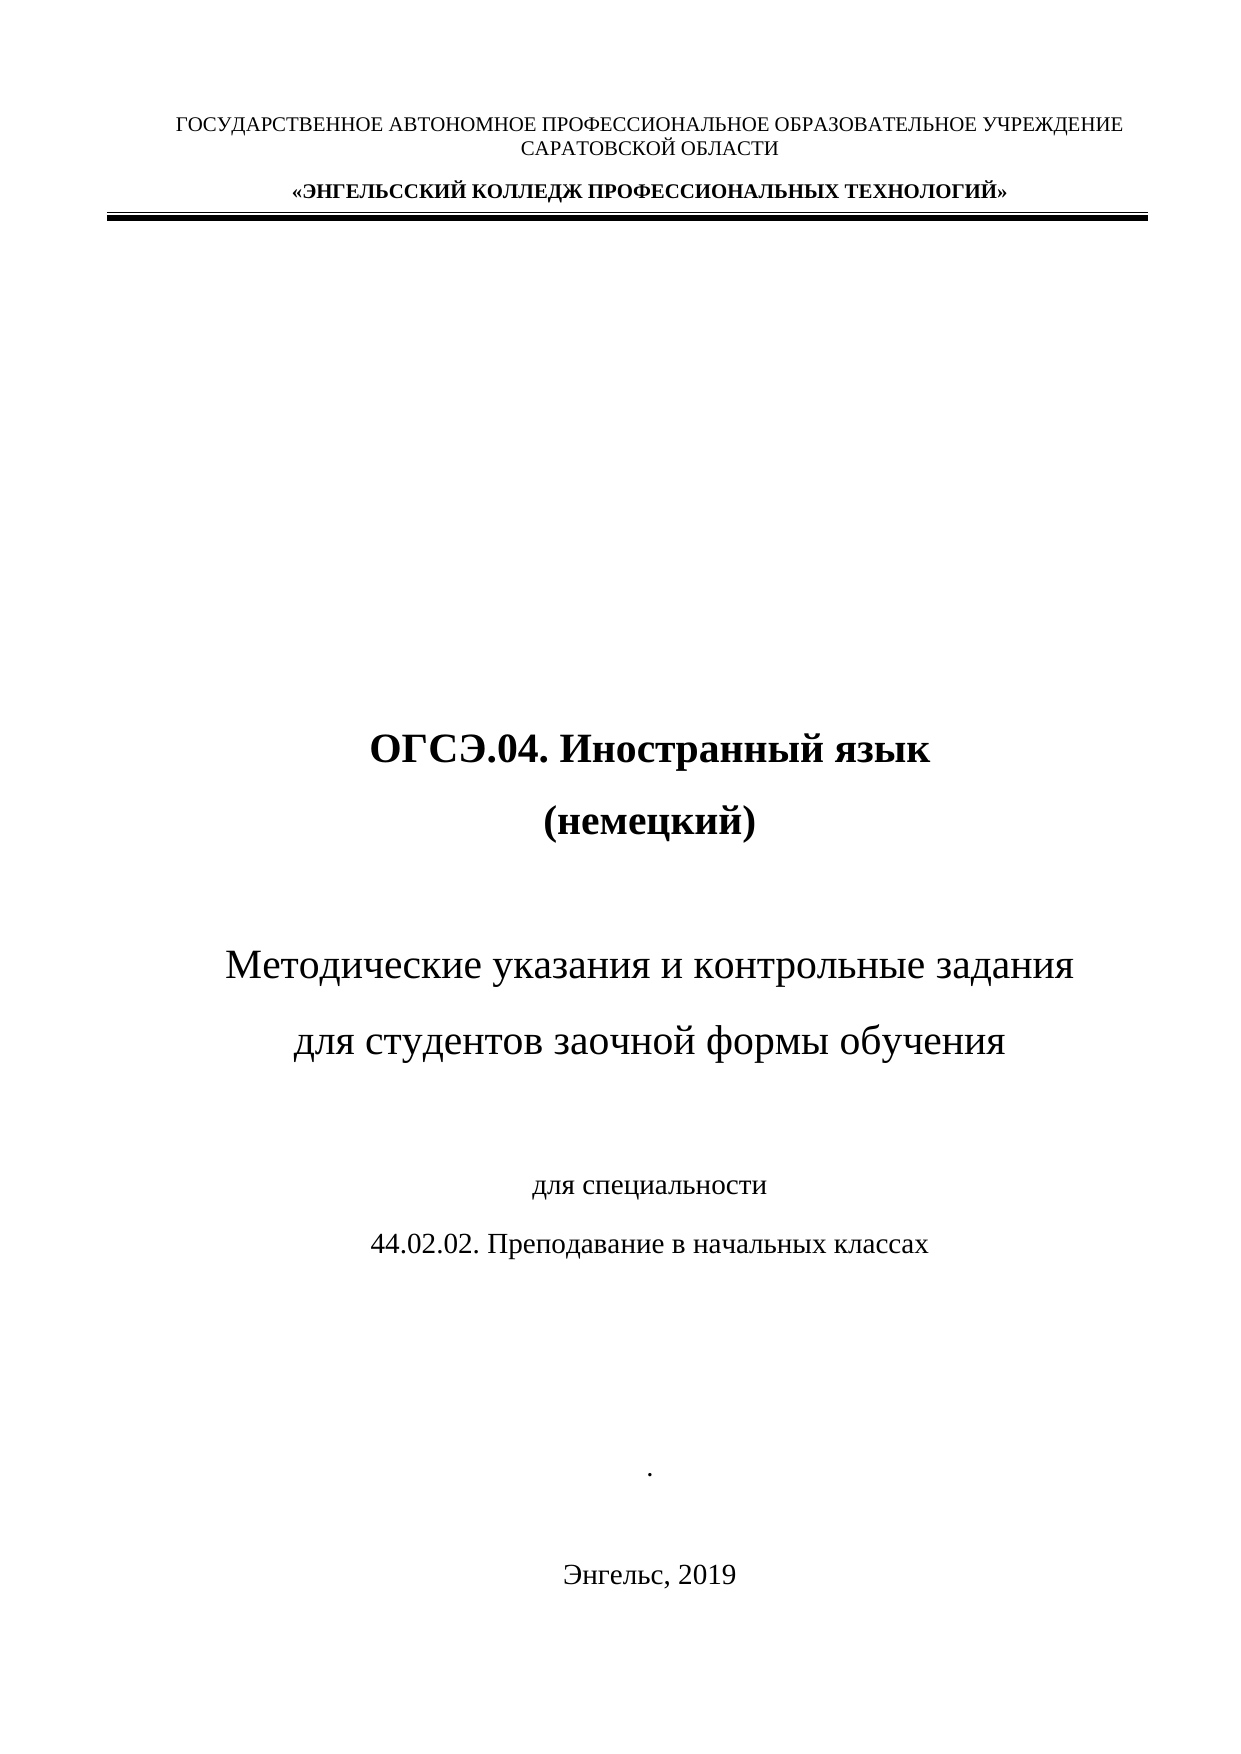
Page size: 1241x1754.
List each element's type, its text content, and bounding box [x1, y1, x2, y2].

text . [118, 1457, 1181, 1481]
text Энгельс, 2019 [118, 1557, 1181, 1590]
text ГОСУДАРСТВЕННОЕ АВТОНОМНОЕ ПРОФЕССИОНАЛЬНОЕ ОБРАЗОВАТЕЛЬНОЕ УЧРЕЖДЕНИЕ САРАТОВСКОЙ ОБЛАСТИ [118, 112, 1181, 160]
text (немецкий) [118, 796, 1181, 843]
text 44.02.02. Преподавание в начальных классах [118, 1226, 1181, 1260]
table_header [107, 203, 1148, 212]
text ОГСЭ.04. Иностранный язык [118, 724, 1181, 772]
text «ЭНГЕЛЬССКИЙ КОЛЛЕДЖ ПРОФЕССИОНАЛЬНЫХ ТЕХНОЛОГИЙ» [118, 179, 1181, 203]
text Методические указания и контрольные задания [118, 939, 1181, 987]
text для специальности [118, 1167, 1181, 1201]
text для студентов заочной формы обучения [118, 1015, 1181, 1063]
